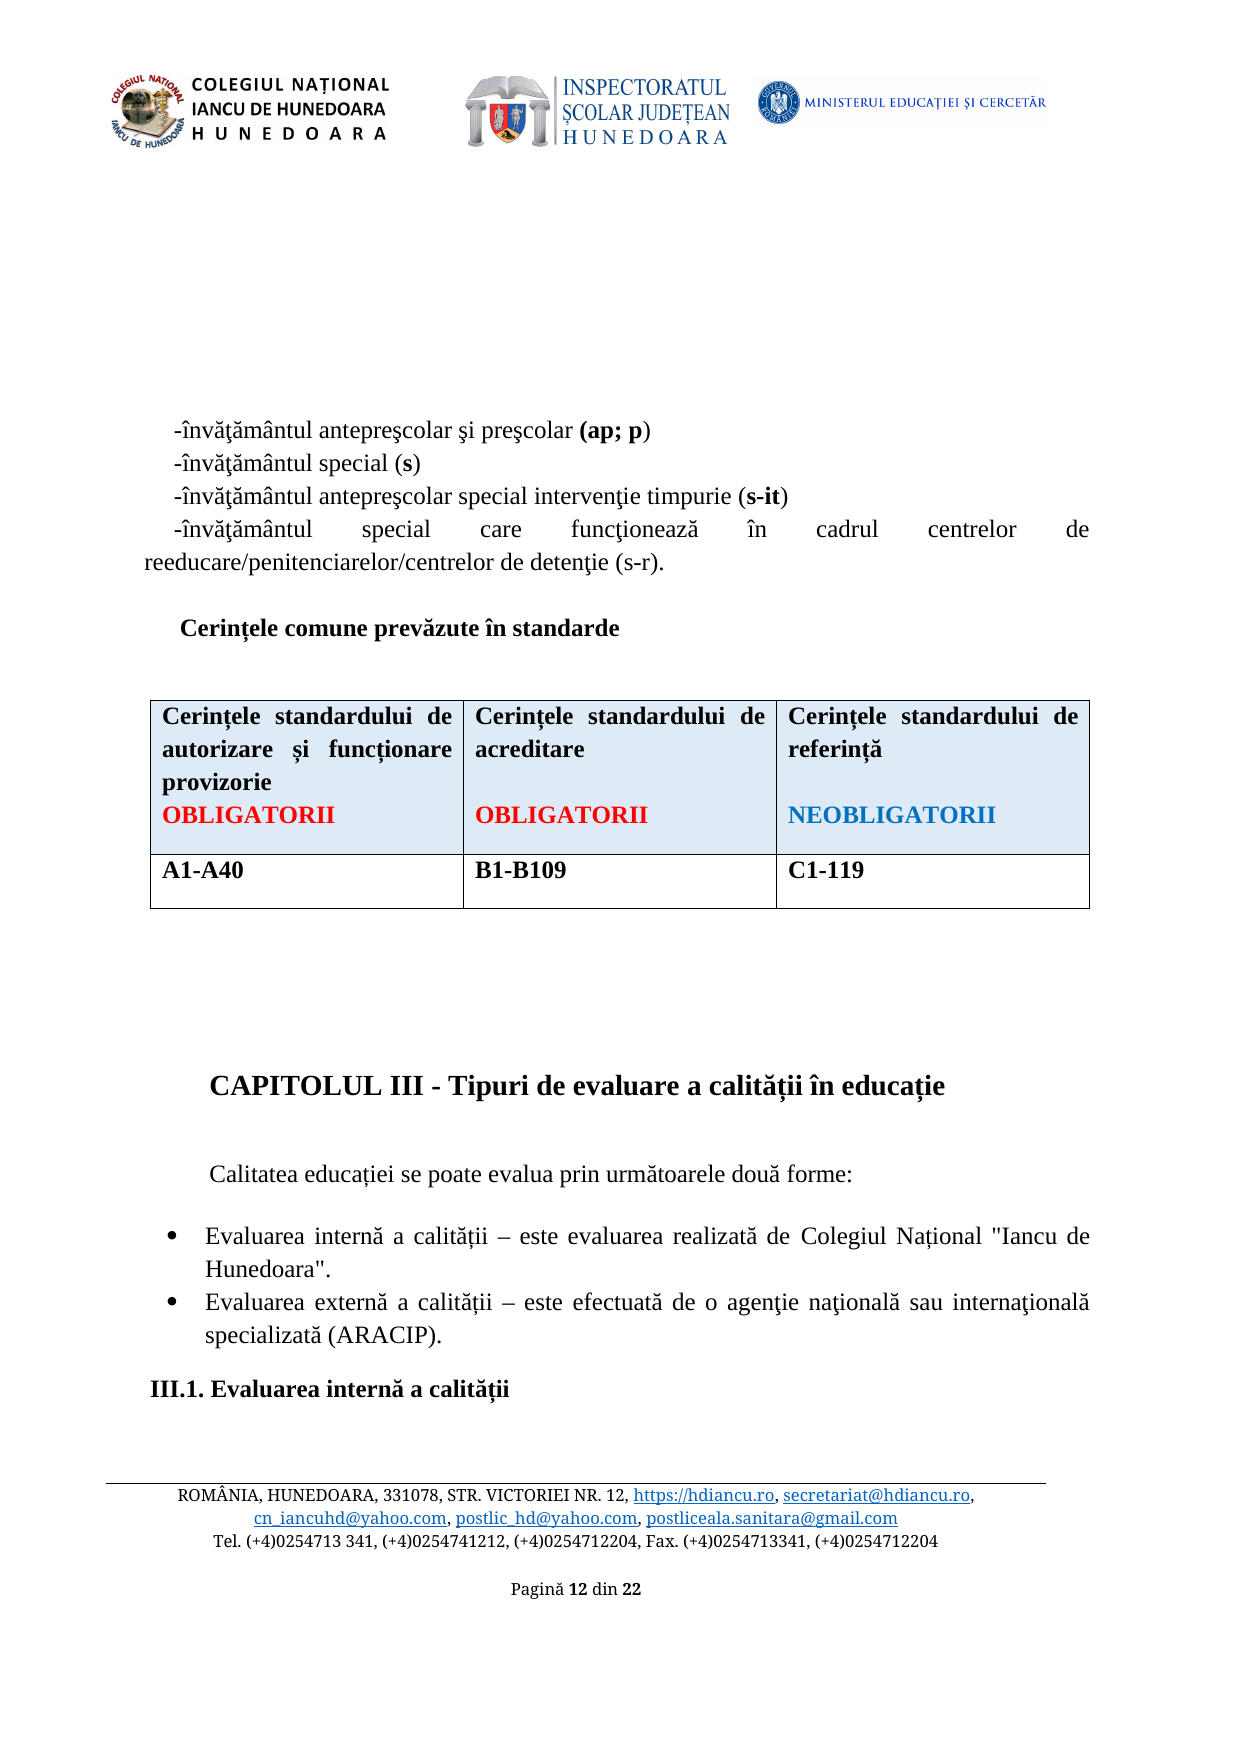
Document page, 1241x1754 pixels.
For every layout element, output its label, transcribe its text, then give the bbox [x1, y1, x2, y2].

picture [462, 76, 730, 147]
text CAPITOLUL III - Tipuri de evaluare a calității în educație [150, 1068, 1090, 1101]
list Evaluarea internă a calității – este evaluarea realizată de Colegiul Național "Iancu de Hunedoara". [168, 1221, 1090, 1283]
table_header Cerințele standardului de autorizare și funcționare provizorie OBLIGATORII [151, 701, 463, 854]
picture [751, 75, 1046, 130]
list -învăţământul special care funcţionează în cadrul centrelor de reeducare/penitenciarelor/centrelor de detenţie (s-r). [144, 514, 1090, 576]
list -învăţământul special (s) [144, 448, 1090, 477]
list -învăţământul antepreşcolar şi preşcolar (ap; p) [144, 415, 1090, 444]
list -învăţământul antepreşcolar special intervenţie timpurie (s-it) [144, 481, 1090, 510]
table_cell C1-119 [777, 855, 1089, 908]
table_header Cerințele standardului de acreditare OBLIGATORII [464, 701, 776, 854]
table_cell A1-A40 [151, 855, 463, 908]
text III.1. Evaluarea internă a calității [150, 1374, 1090, 1403]
list Evaluarea externă a calității – este efectuată de o agenţie naţională sau internaţională specializată (ARACIP). [168, 1287, 1090, 1349]
picture [111, 75, 389, 148]
text Calitatea educației se poate evalua prin următoarele două forme: [150, 1159, 1090, 1188]
table_cell B1-B109 [464, 855, 776, 908]
table_header Cerințele standardului de referință NEOBLIGATORII [777, 701, 1089, 854]
list Cerințele comune prevăzute în standarde [150, 613, 1090, 642]
